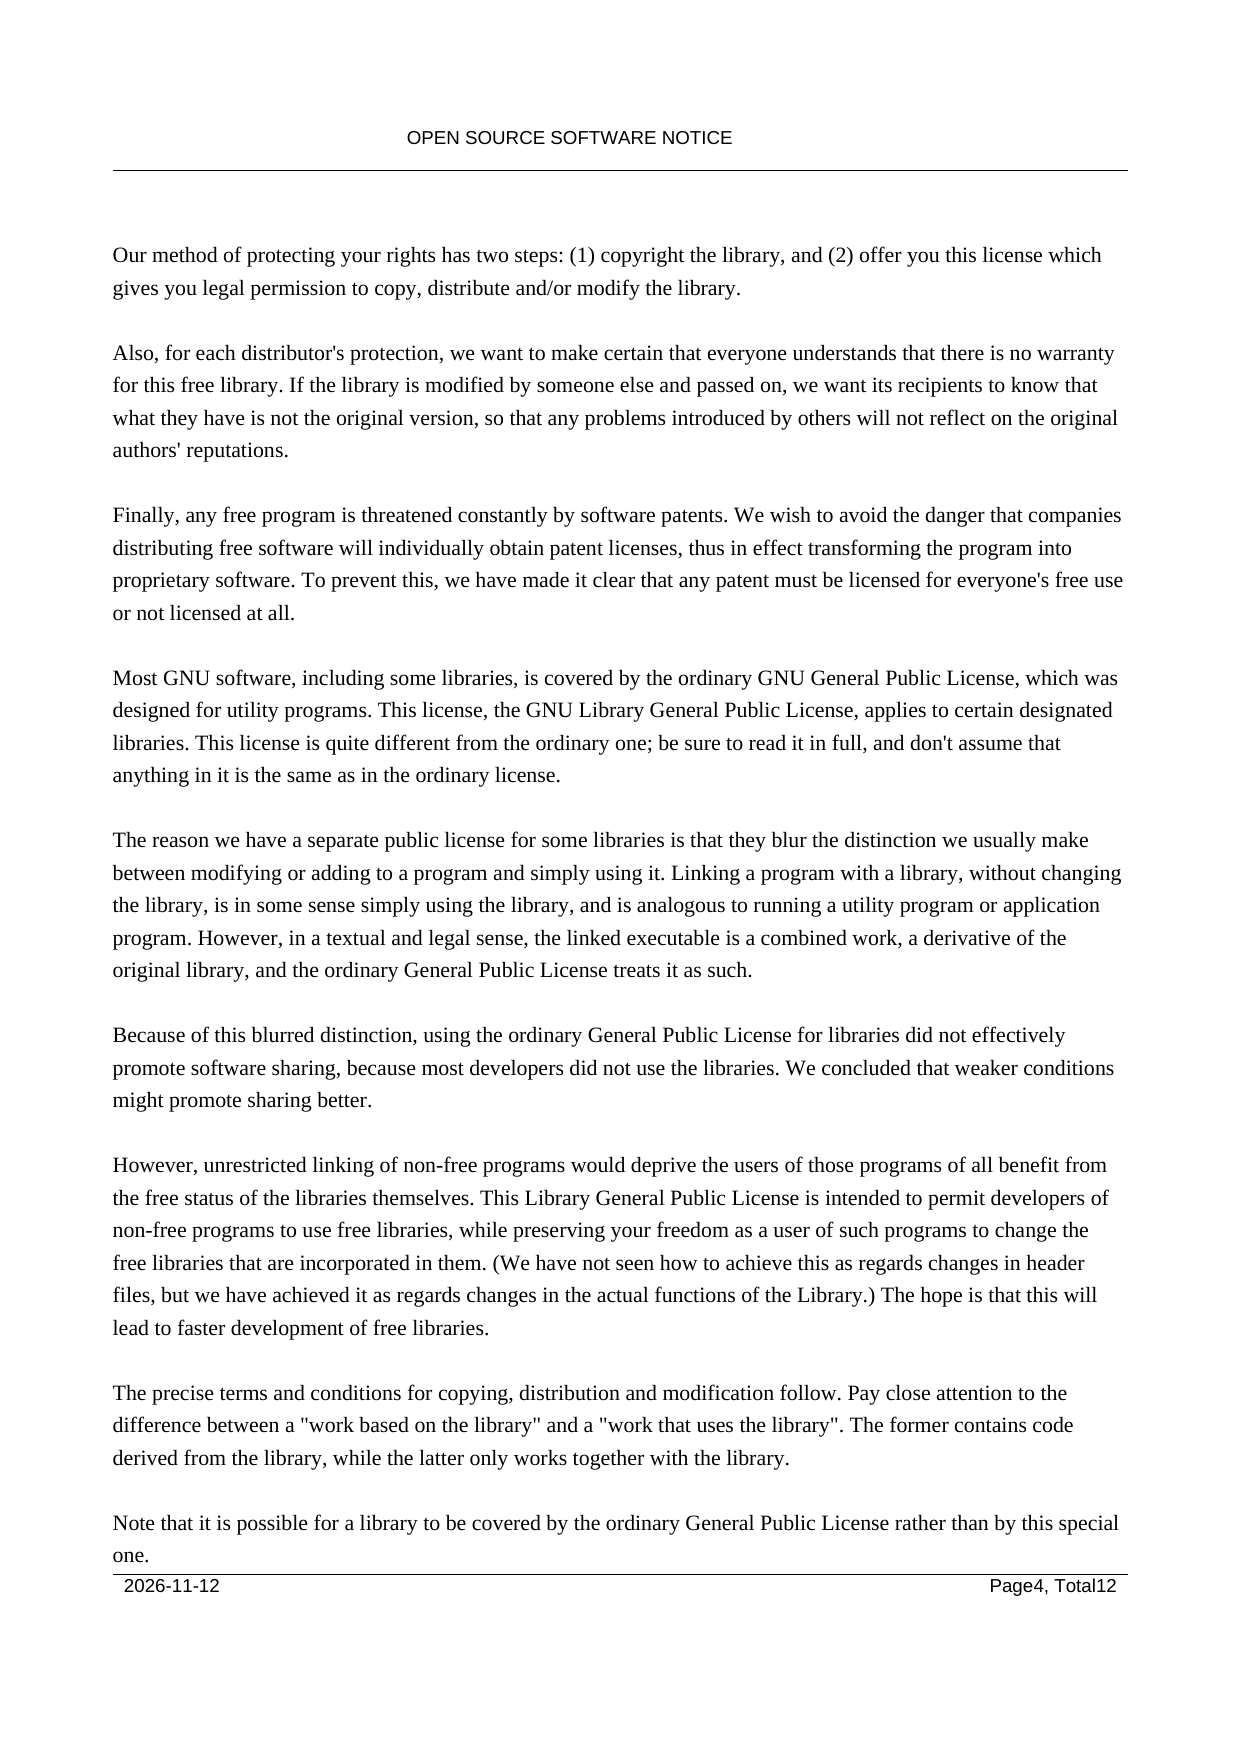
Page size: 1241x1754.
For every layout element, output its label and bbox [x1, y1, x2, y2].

text [112, 206, 1128, 1571]
